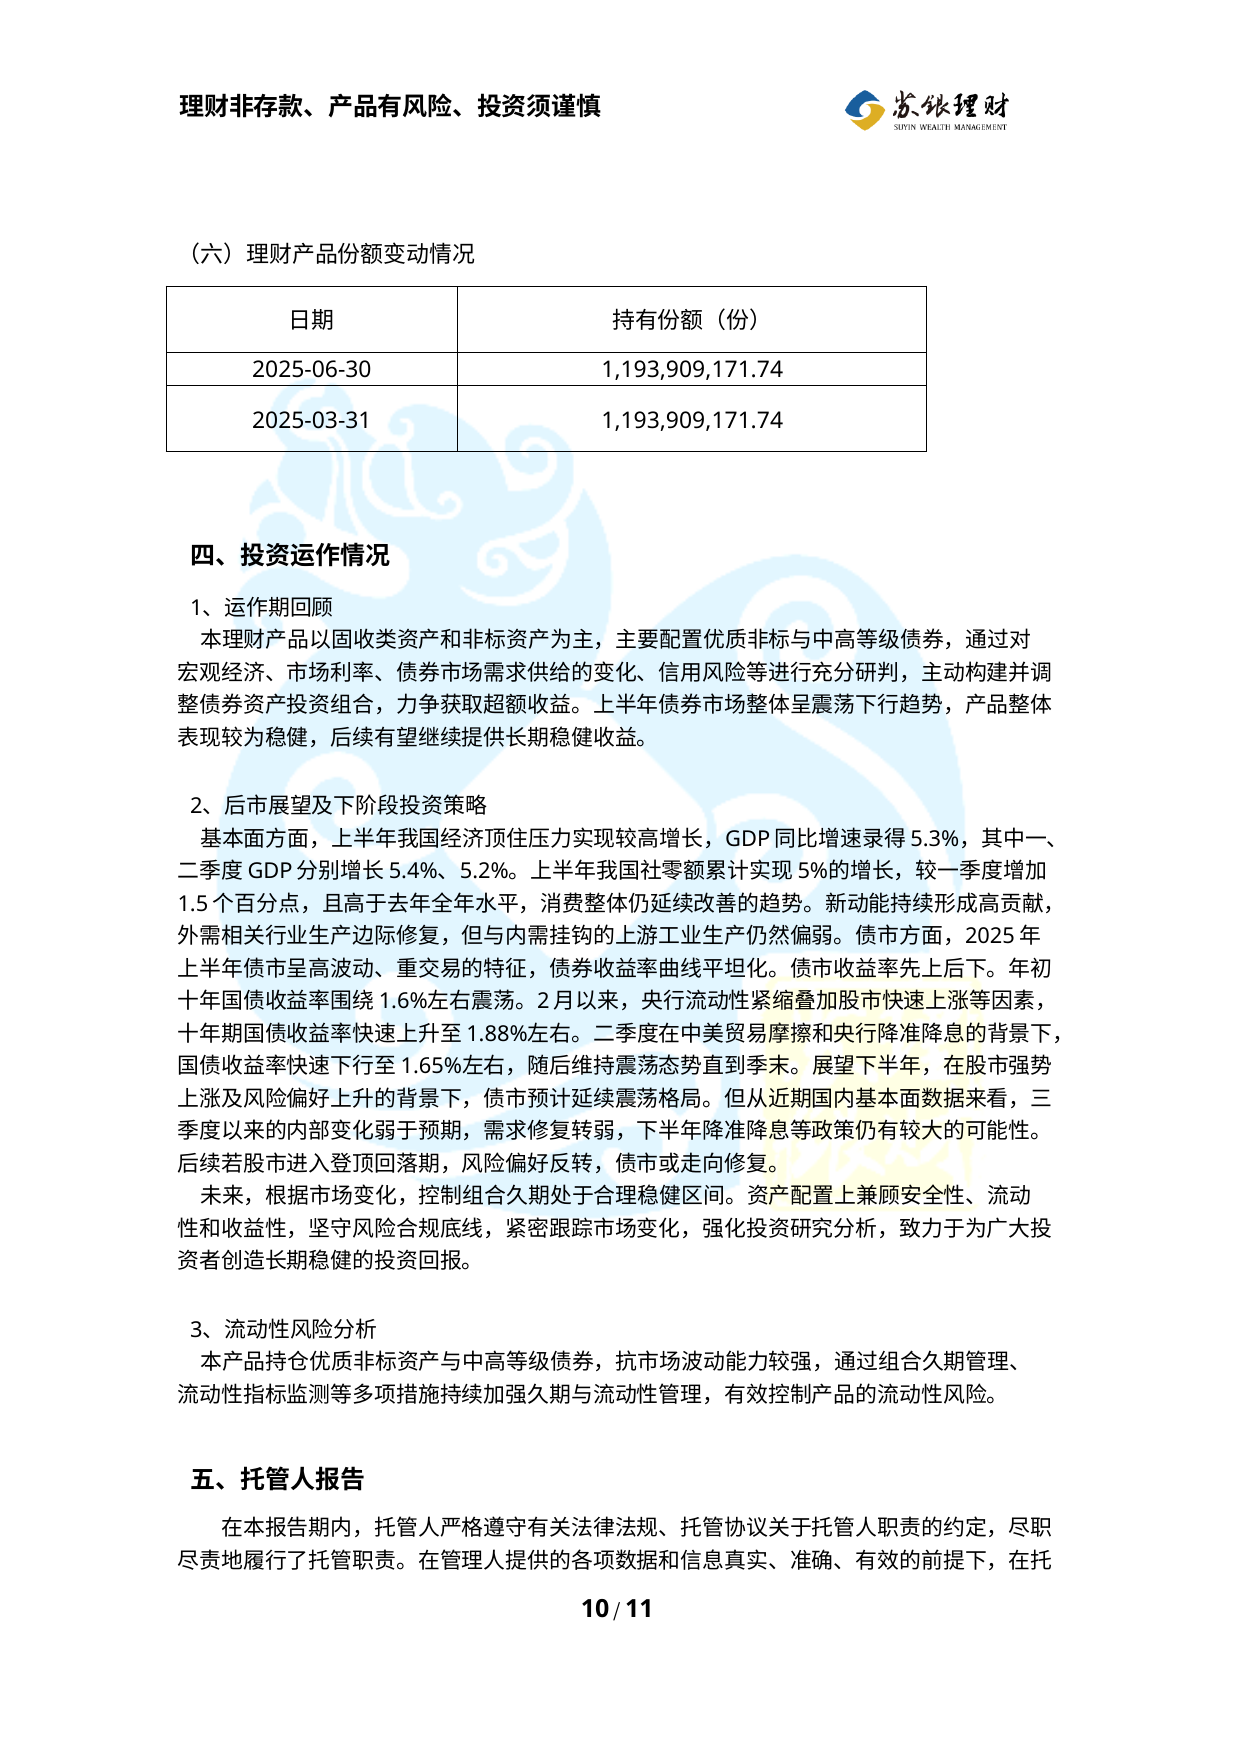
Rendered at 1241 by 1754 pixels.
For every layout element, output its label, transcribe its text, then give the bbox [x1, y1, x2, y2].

table_cell 1,193,909,171.74 [458, 386, 926, 451]
text 本产品持仓优质非标资产与中高等级债券，抗市场波动能力较强，通过组合久期管理、流动性指标监测等多项措施持续加强久期与流动性管理，有效控制产品的流动性风险。 [177, 1344, 1053, 1409]
table_header 持有份额（份） [458, 287, 926, 352]
table_cell 1,193,909,171.74 [458, 353, 926, 385]
picture [820, 72, 1039, 143]
subtitle 四、投资运作情况 [190, 521, 1053, 586]
text 在本报告期内，托管人严格遵守有关法律法规、托管协议关于托管人职责的约定，尽职尽责地履行了托管职责。在管理人提供的各项数据和信息真实、准确、有效的前提下，在托管人能够知悉和掌握的情况范围内，托管人对财务数据进行了复核，未发现存在虚假记载、误导性陈述或者重大遗漏的情形。 [177, 1510, 1053, 1575]
subtitle 五、托管人报告 [190, 1445, 1053, 1510]
subtitle 1、运作期回顾 [190, 589, 1053, 622]
table_header 日期 [167, 287, 457, 352]
text （六）理财产品份额变动情况 [177, 221, 1053, 286]
text 基本面方面，上半年我国经济顶住压力实现较高增长，GDP同比增速录得5.3%，其中一、二季度GDP分别增长5.4%、5.2%。上半年我国社零额累计实现5%的增长，较一季度增加1.5个百分点，且高于去年全年水平，消费整体仍延续改善的趋势。新动能持续形成高贡献，外需相关行业生产边际修复，但与内需挂钩的上游工业生产仍然偏弱。债市方面，2025年上半年债市呈高波动、重交易的特征，债券收益率曲线平坦化。债市收益率先上后下。年初十年国债收益率围绕1.6%左右震荡。2月以来，央行流动性紧缩叠加股市快速上涨等因素，十年期国债收益率快速上升至1.88%左右。二季度在中美贸易摩擦和央行降准降息的背景下，国债收益率快速下行至1.65%左右，随后维持震荡态势直到季末。展望下半年，在股市强势上涨及风险偏好上升的背景下，债市预计延续震荡格局。但从近期国内基本面数据来看，三季度以来的内部变化弱于预期，需求修复转弱，下半年降准降息等政策仍有较大的可能性。后续若股市进入登顶回落期，风险偏好反转，债市或走向修复。 未来，根据市场变化，控制组合久期处于合理稳健区间。资产配置上兼顾安全性、流动性和收益性，坚守风险合规底线，紧密跟踪市场变化，强化投资研究分析，致力于为广大投资者创造长期稳健的投资回报。 [177, 820, 1053, 1275]
subtitle 2、后市展望及下阶段投资策略 [190, 788, 1053, 820]
table_cell 2025-03-31 [167, 386, 457, 451]
text 本理财产品以固收类资产和非标资产为主，主要配置优质非标与中高等级债券，通过对宏观经济、市场利率、债券市场需求供给的变化、信用风险等进行充分研判，主动构建并调整债券资产投资组合，力争获取超额收益。上半年债券市场整体呈震荡下行趋势，产品整体表现较为稳健，后续有望继续提供长期稳健收益。 [177, 622, 1053, 752]
subtitle 3、流动性风险分析 [190, 1311, 1053, 1344]
table_cell 2025-06-30 [167, 353, 457, 385]
